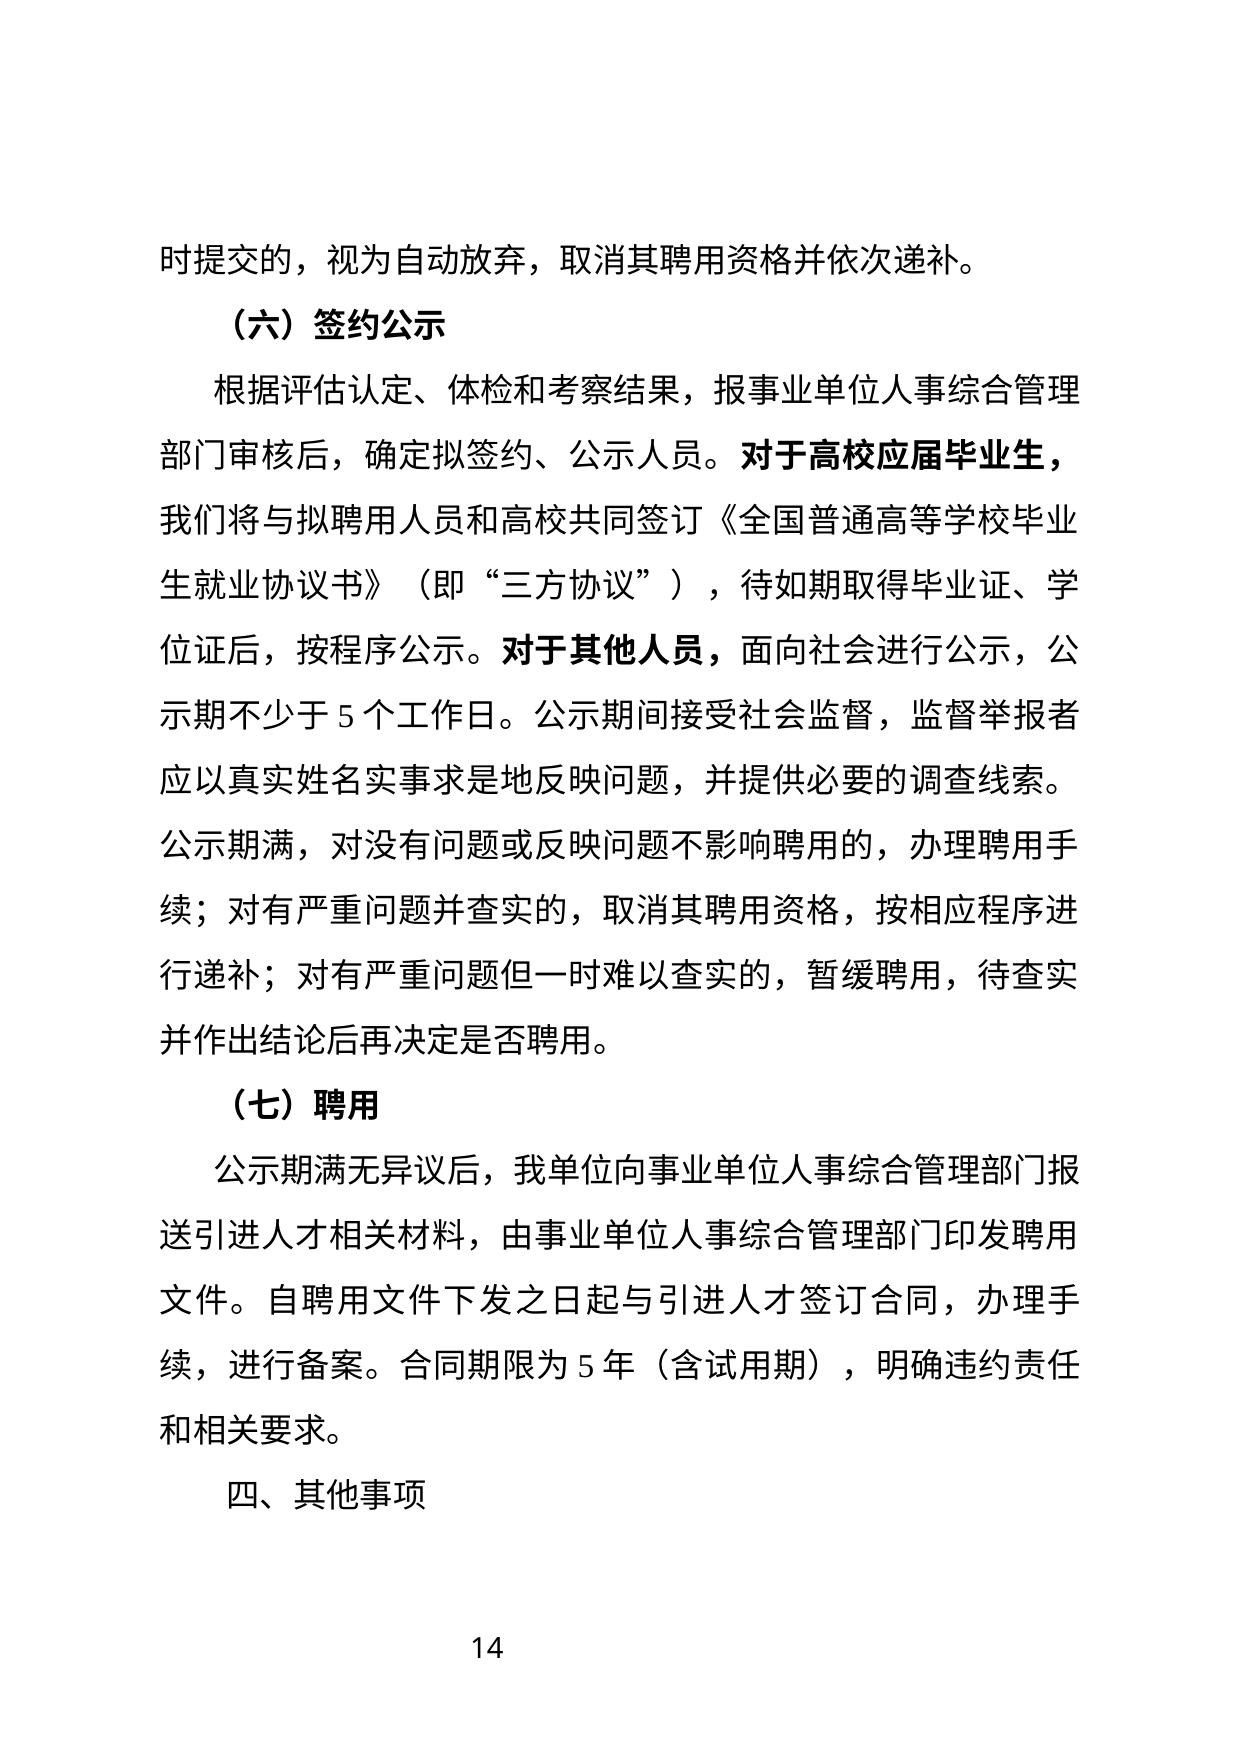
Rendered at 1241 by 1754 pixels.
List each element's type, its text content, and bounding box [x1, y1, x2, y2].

list 其他事项 [159, 1461, 1081, 1526]
text （七）聘用 公示期满无异议后，我单位向事业单位人事综合管理部门报送引进人才相关材料，由事业单位人事综合管理部门印发聘用文件。自聘用文件下发之日起与引进人才签订合同，办理手续，进行备案。合同期限为5年（含试用期），明确违约责任和相关要求。 [159, 1071, 1081, 1461]
text （六）签约公示 根据评估认定、体检和考察结果，报事业单位人事综合管理部门审核后，确定拟签约、公示人员。对于高校应届毕业生，我们将与拟聘用人员和高校共同签订《全国普通高等学校毕业生就业协议书》（即“三方协议”），待如期取得毕业证、学位证后，按程序公示。对于其他人员，面向社会进行公示，公示期不少于5个工作日。公示期间接受社会监督，监督举报者应以真实姓名实事求是地反映问题，并提供必要的调查线索。公示期满，对没有问题或反映问题不影响聘用的，办理聘用手续；对有严重问题并查实的，取消其聘用资格，按相应程序进行递补；对有严重问题但一时难以查实的，暂缓聘用，待查实并作出结论后再决定是否聘用。 [159, 291, 1081, 1071]
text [159, 226, 1081, 291]
